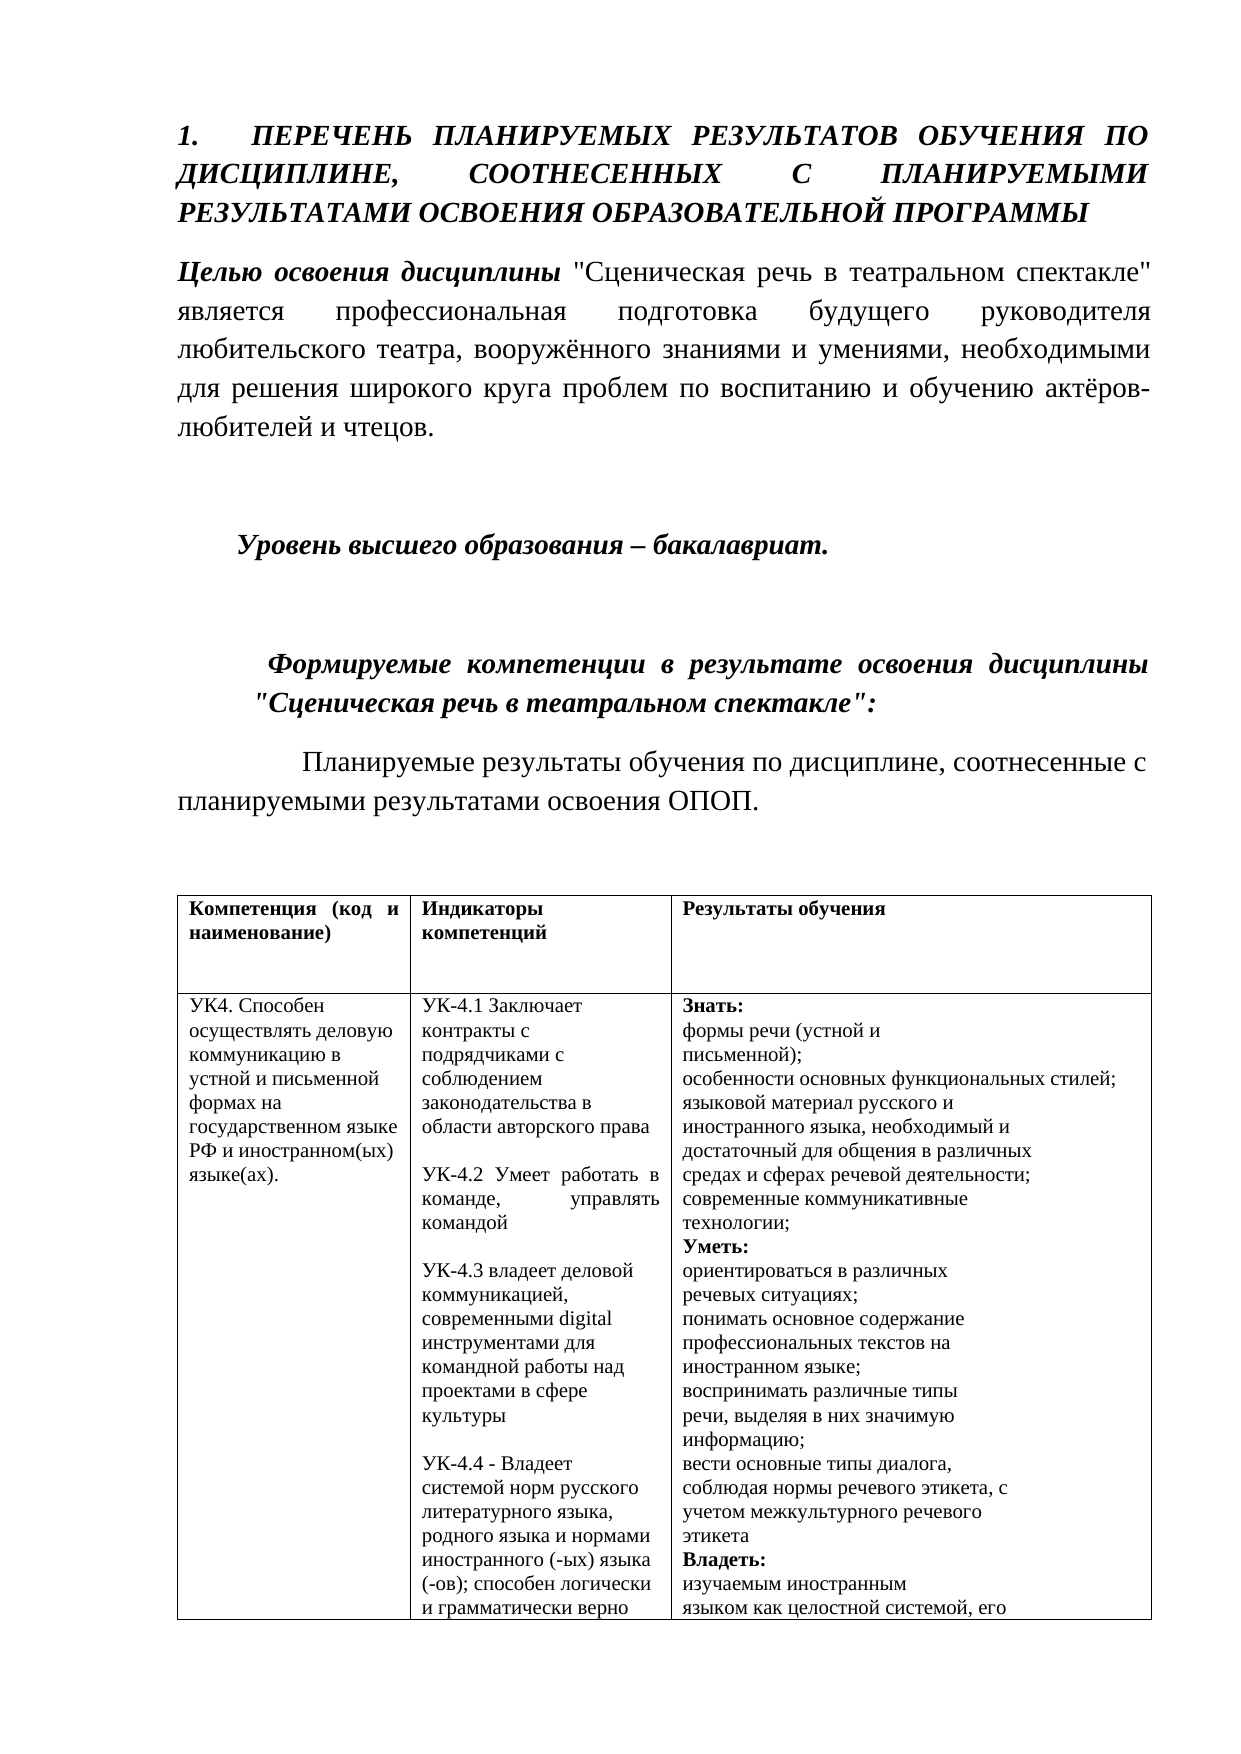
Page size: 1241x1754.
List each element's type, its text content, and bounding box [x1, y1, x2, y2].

text Целью освоения дисциплины "Сценическая речь в театральном спектакле" является профессиональная подготовка будущего руководителя любительского театра, вооружённого знаниями и умениями, необходимыми для решения широкого круга проблем по воспитанию и обучению актёров-любителей и чтецов. [177, 254, 1152, 442]
text Формируемые компетенции в результате освоения дисциплины "Сценическая речь в театральном спектакле": [252, 646, 1152, 718]
table_header Результаты обучения [672, 896, 1151, 992]
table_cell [411, 994, 671, 1619]
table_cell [178, 994, 410, 1619]
text 1. ПЕРЕЧЕНЬ ПЛАНИРУЕМЫХ РЕЗУЛЬТАТОВ ОБУЧЕНИЯ ПО ДИСЦИПЛИНЕ, СООТНЕСЕННЫХ С ПЛАНИРУЕМЫМИ РЕЗУЛЬТАТАМИ ОСВОЕНИЯ ОБРАЗОВАТЕЛЬНОЙ ПРОГРАММЫ [177, 118, 1152, 229]
table_header Компетенция (код и наименование) [178, 896, 410, 992]
table_header Индикаторы компетенций [411, 896, 671, 992]
text Уровень высшего образования – бакалавриат. [177, 527, 1152, 561]
text Планируемые результаты обучения по дисциплине, соотнесенные с планируемыми результатами освоения ОПОП. [177, 744, 1152, 816]
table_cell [672, 994, 1151, 1619]
